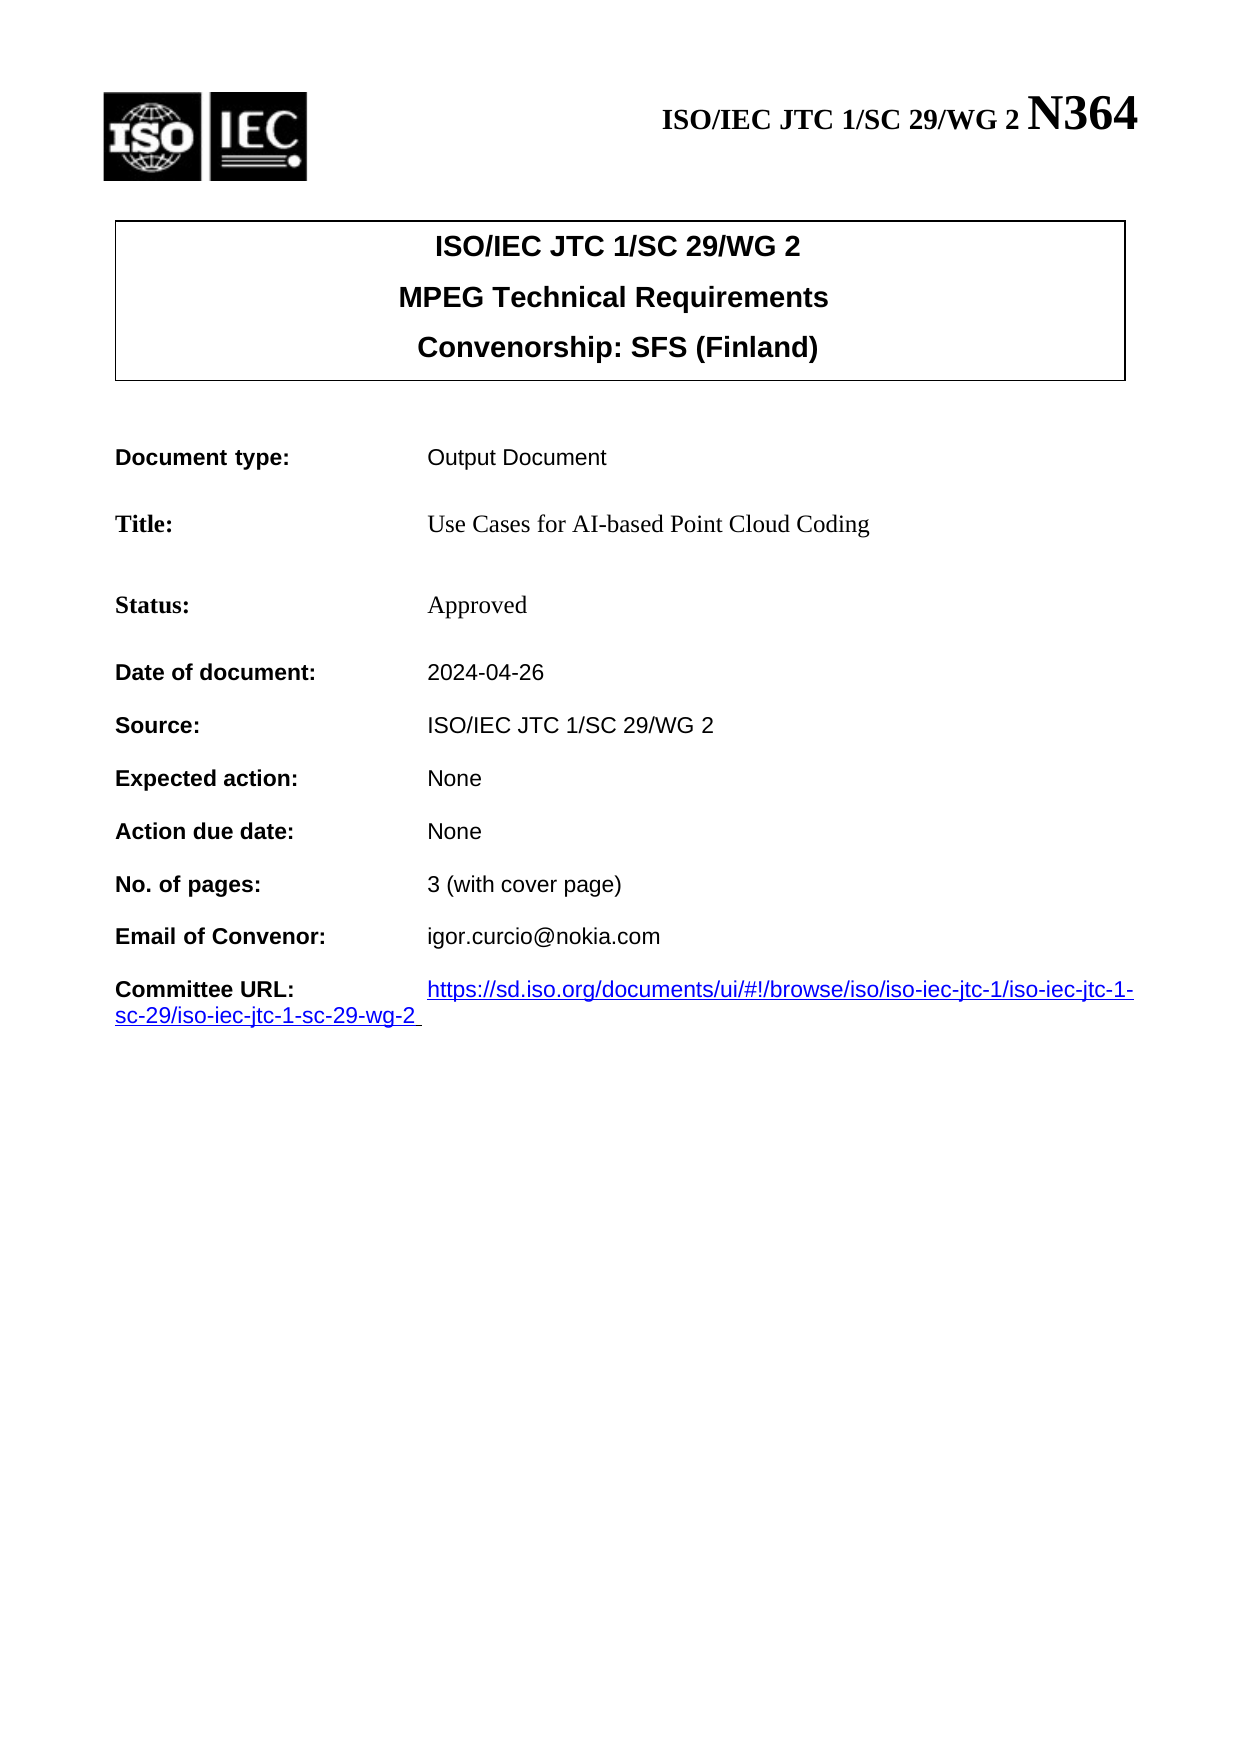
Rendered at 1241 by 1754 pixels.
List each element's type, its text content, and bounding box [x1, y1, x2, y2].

text Date of document: 2024-04-26 [115, 659, 1138, 686]
text Source: ISO/IEC JTC 1/SC 29/WG 2 [115, 712, 1138, 738]
text ISO/IEC JTC 1/SC 29/WG 2 N364 [104, 83, 1138, 140]
text Email of Convenor: igor.curcio@nokia.com [115, 923, 1138, 950]
text No. of pages: 3 (with cover page) [115, 871, 1138, 897]
text Committee URL: https://sd.iso.org/documents/ui/#!/browse/iso/iso-iec-jtc-1/iso-iec-jtc-1-sc-29/iso-iec-jtc-1-sc-29-wg-2 [115, 976, 1138, 1029]
text Title: Use Cases for AI-based Point Cloud Coding [115, 509, 1116, 538]
text Status: Approved [115, 590, 1116, 619]
text Expected action: None [115, 765, 1138, 791]
picture [103, 92, 308, 181]
text Action due date: None [115, 818, 1138, 844]
text Document type: Output Document [115, 444, 1138, 470]
